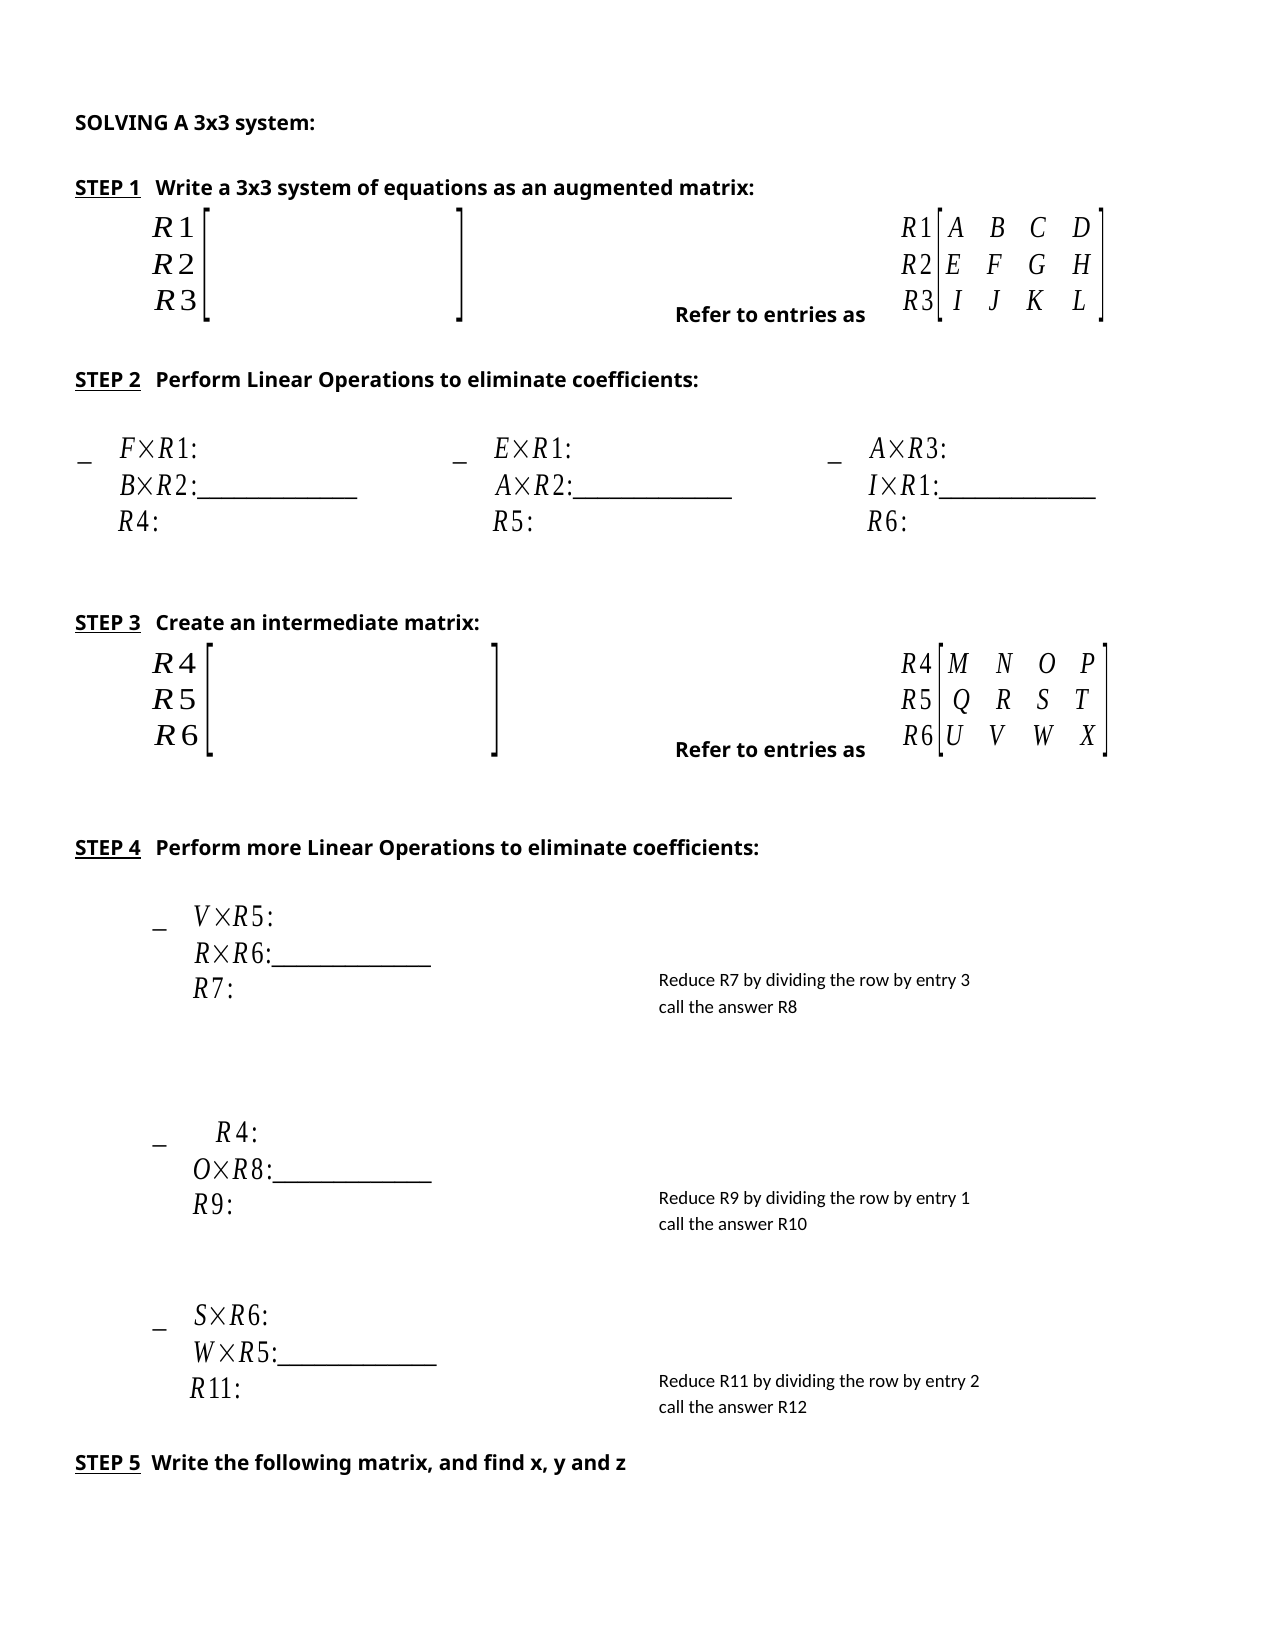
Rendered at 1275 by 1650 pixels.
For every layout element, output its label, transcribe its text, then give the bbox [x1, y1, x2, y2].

text STEP 3 Create an intermediate matrix: [75, 608, 1200, 636]
text ___________ [75, 1298, 1200, 1412]
text STEP 4 Perform more Linear Operations to eliminate coefficients: [75, 833, 1200, 862]
text ____________ [75, 898, 1200, 1045]
text ___________ [75, 1114, 1200, 1228]
text STEP 1 Write a 3x3 system of equations as an augmented matrix: [75, 173, 1200, 201]
text SOLVING A 3x3 system: [75, 108, 1200, 136]
text STEP 2 Perform Linear Operations to eliminate coefficients: [75, 366, 1200, 394]
text Refer to entries as [75, 205, 1200, 329]
text STEP 5 Write the following matrix, and find x, y and z [75, 1448, 1200, 1477]
text Refer to entries as [75, 641, 1200, 764]
